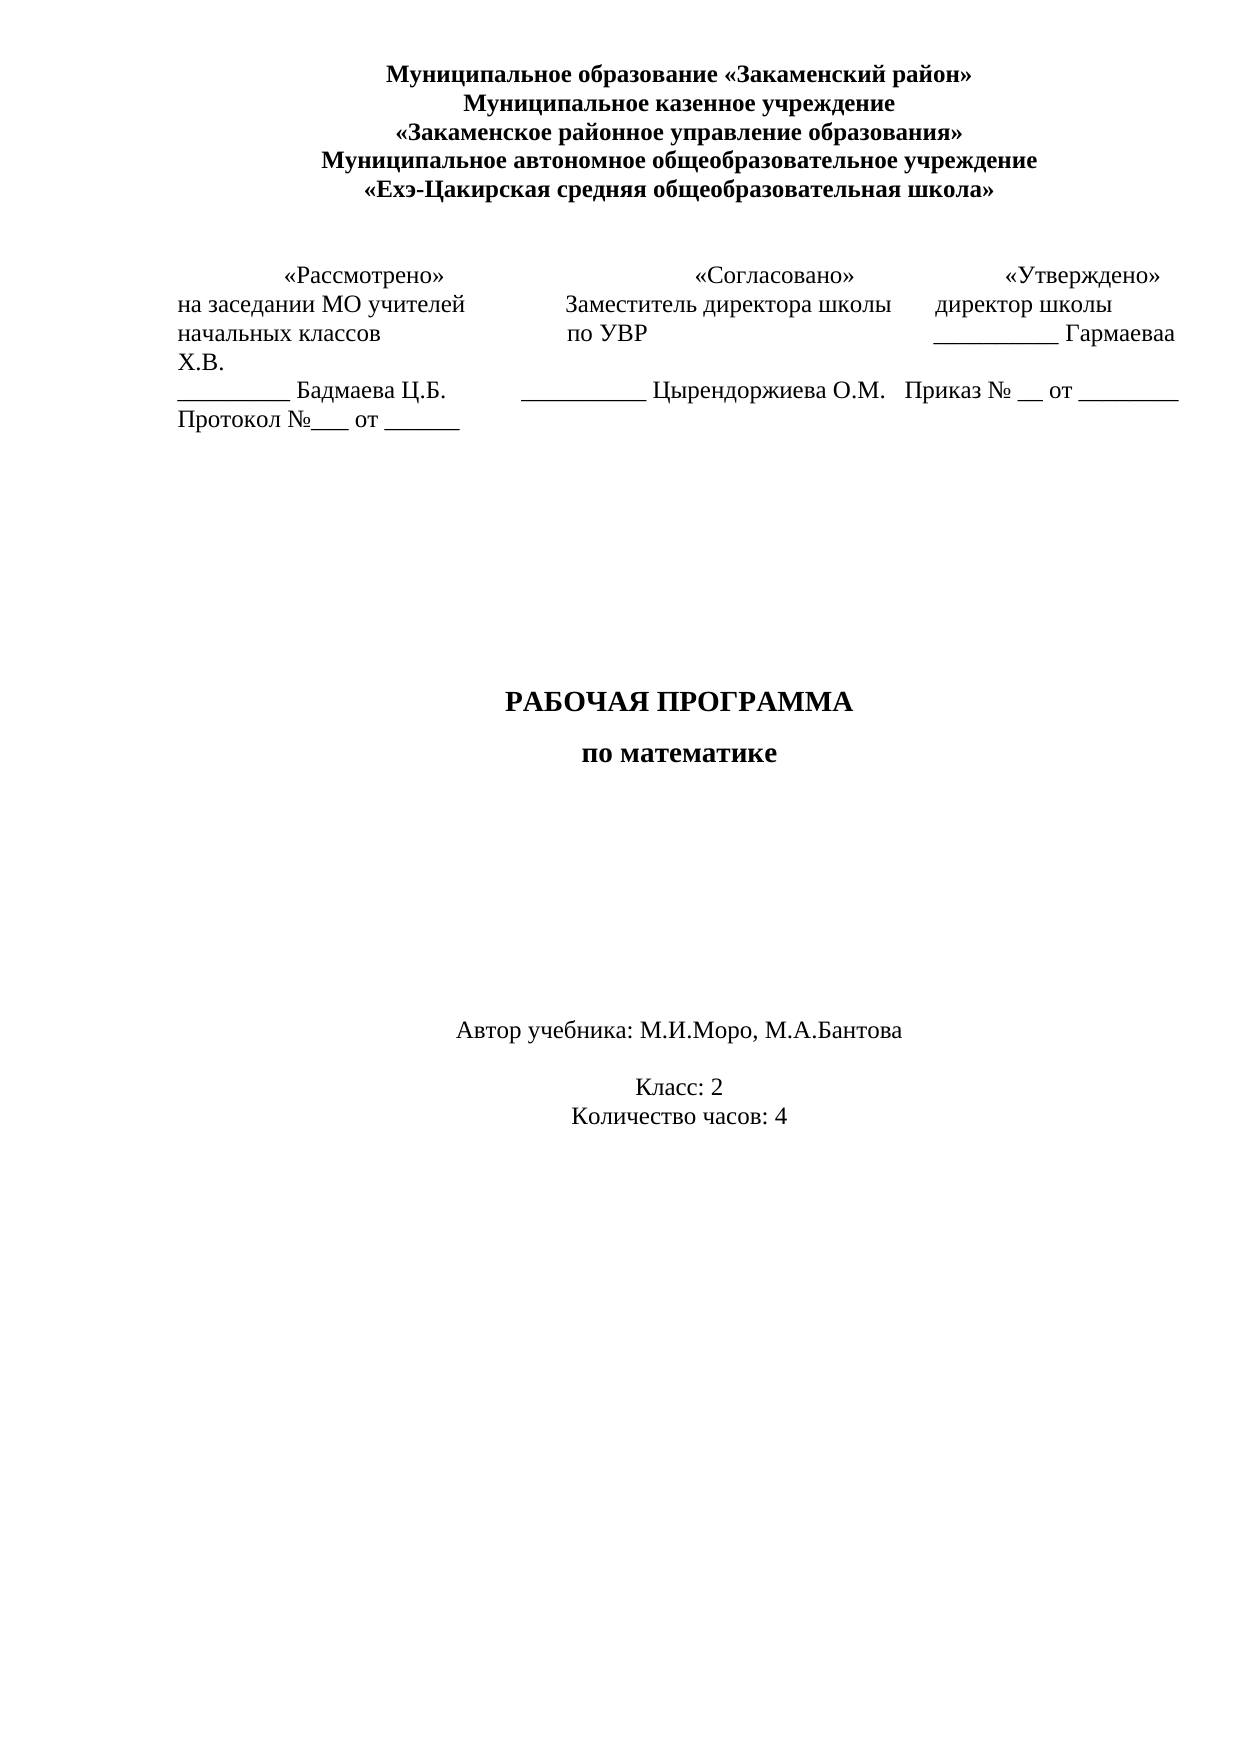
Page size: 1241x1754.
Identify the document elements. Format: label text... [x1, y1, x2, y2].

text «Рассмотрено» «Согласовано» «Утверждено» [177, 260, 1181, 289]
text на заседании МО учителей Заместитель директора школы директор школы [177, 289, 1181, 318]
text по математике [177, 735, 1181, 768]
text _________ Бадмаева Ц.Б. __________ Цырендоржиева О.М. Приказ № __ от ________ [177, 375, 1181, 404]
text Протокол №___ от ______ [177, 404, 1181, 433]
text Класс: 2 [177, 1072, 1181, 1101]
text «Ехэ-Цакирская средняя общеобразовательная школа» [177, 174, 1181, 203]
text Муниципальное образование «Закаменский район» [177, 59, 1181, 88]
text РАБОЧАЯ ПРОГРАММА [177, 684, 1181, 718]
text Муниципальное автономное общеобразовательное учреждение [177, 145, 1181, 174]
text начальных классов по УВР __________ Гармаеваа Х.В. [177, 318, 1181, 375]
text Муниципальное казенное учреждение [177, 88, 1181, 117]
text «Закаменское районное управление образования» [177, 117, 1181, 145]
text Количество часов: 4 [177, 1101, 1181, 1130]
text Автор учебника: М.И.Моро, М.А.Бантова [177, 1015, 1181, 1044]
